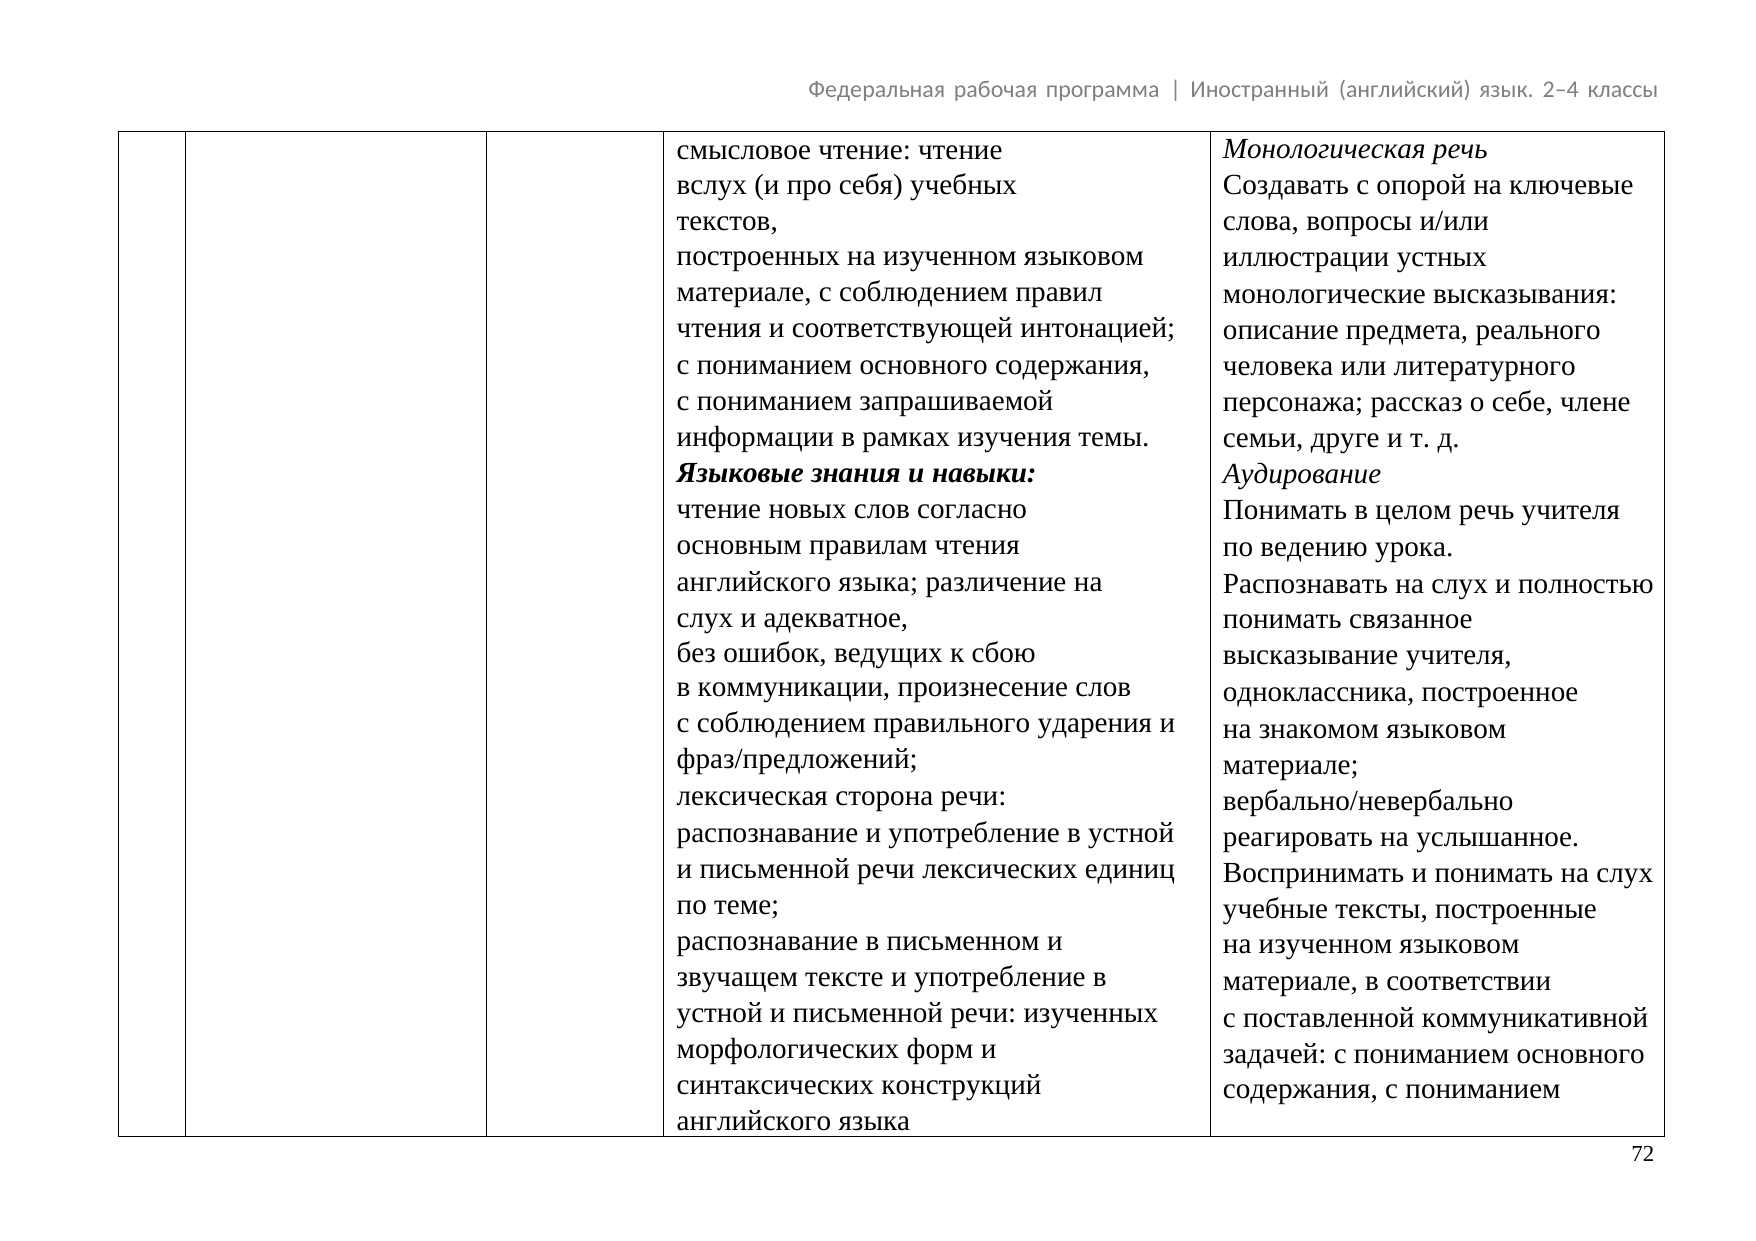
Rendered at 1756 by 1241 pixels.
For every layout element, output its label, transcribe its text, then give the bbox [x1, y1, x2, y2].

table_header смысловое чтение: чтение вслух (и про себя) учебных текстов, построенных на изученном языковом материале, с соблюдением правил чтения и соответствующей интонацией; с пониманием основного содержания, с пониманием запрашиваемой информации в рамках изучения темы. Языковые знания и навыки: чтение новых слов согласно основным правилам чтения английского языка; различение на слух и адекватное, без ошибок, ведущих к сбою в коммуникации, произнесение слов с соблюдением правильного ударения и фраз/предложений; лексическая сторона речи: распознавание и употребление в устной и письменной речи лексических единиц по теме; распознавание в письменном и звучащем тексте и употребление в устной и письменной речи: изученных морфологических форм и синтаксических конструкций английского языка [664, 132, 1210, 1136]
table_header [487, 132, 663, 1136]
table_header [186, 132, 486, 1136]
table_header Монологическая речь Создавать с опорой на ключевые слова, вопросы и/или иллюстрации устных монологические высказывания: описание предмета, реального человека или литературного персонажа; рассказ о себе, члене семьи, друге и т. д. Аудирование Понимать в целом речь учителя по ведению урока. Распознавать на слух и полностью понимать связанное высказывание учителя, одноклассника, построенное на знакомом языковом материале; вербально/невербально реагировать на услышанное. Воспринимать и понимать на слух учебные тексты, построенные на изученном языковом материале, в соответствии с поставленной коммуникативной задачей: с пониманием основного содержания, с пониманием [1211, 132, 1664, 1136]
table_header [119, 132, 185, 1136]
